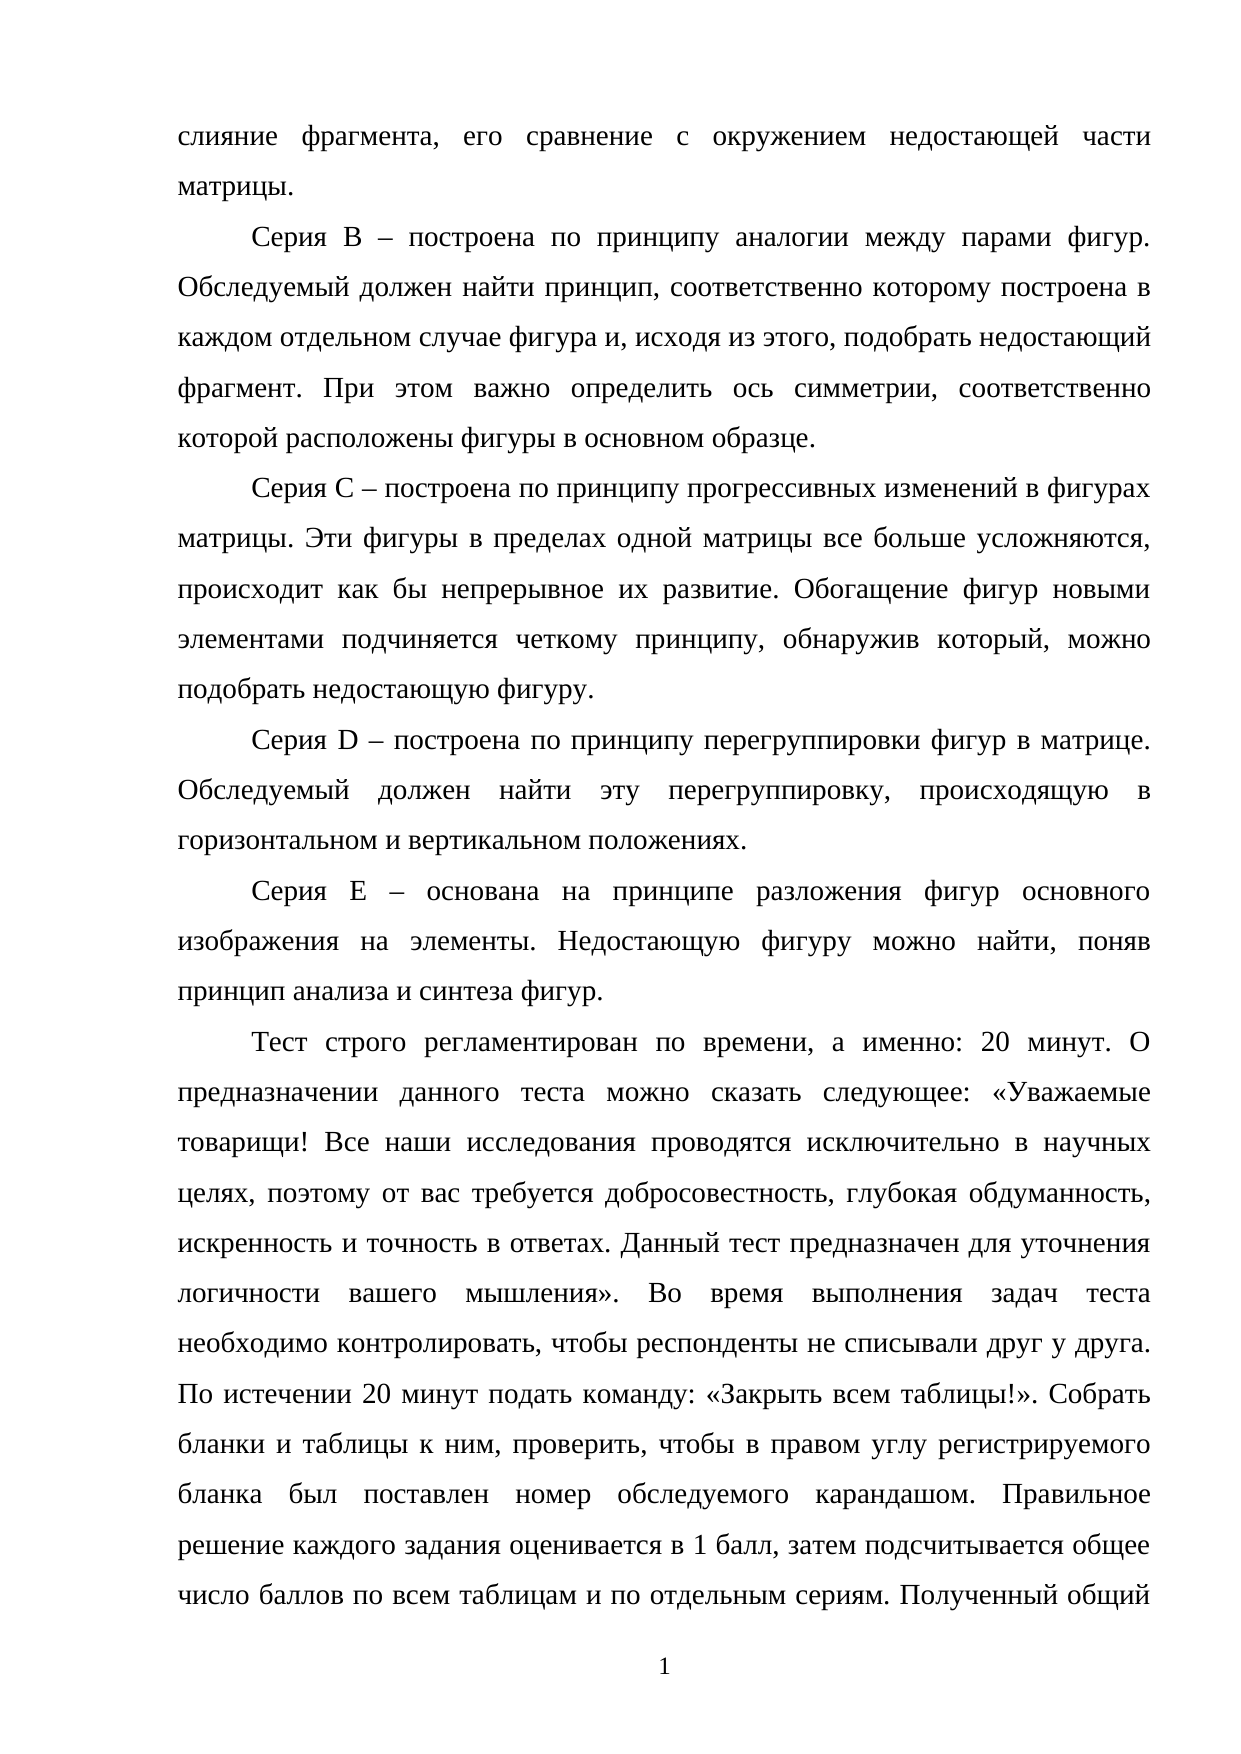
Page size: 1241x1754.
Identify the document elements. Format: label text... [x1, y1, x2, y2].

text Серия D – построена по принципу перегруппировки фигур в матрице. Обследуемый должен найти эту перегруппировку, происходящую в горизонтальном и вертикальном положениях. [177, 722, 1152, 856]
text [177, 1024, 1152, 1611]
text Серия С – построена по принципу прогрессивных изменений в фигурах матрицы. Эти фигуры в пределах одной матрицы все больше усложняются, происходит как бы непрерывное их развитие. Обогащение фигур новыми элементами подчиняется четкому принципу, обнаружив который, можно подобрать недостающую фигуру. [177, 470, 1152, 705]
text Серия В – построена по принципу аналогии между парами фигур. Обследуемый должен найти принцип, соответственно которому построена в каждом отдельном случае фигура и, исходя из этого, подобрать недостающий фрагмент. При этом важно определить ось симметрии, соответственно которой расположены фигуры в основном образце. [177, 219, 1152, 453]
text Серия Е – основана на принципе разложения фигур основного изображения на элементы. Недостающую фигуру можно найти, поняв принцип анализа и синтеза фигур. [177, 873, 1152, 1007]
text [177, 118, 1152, 202]
